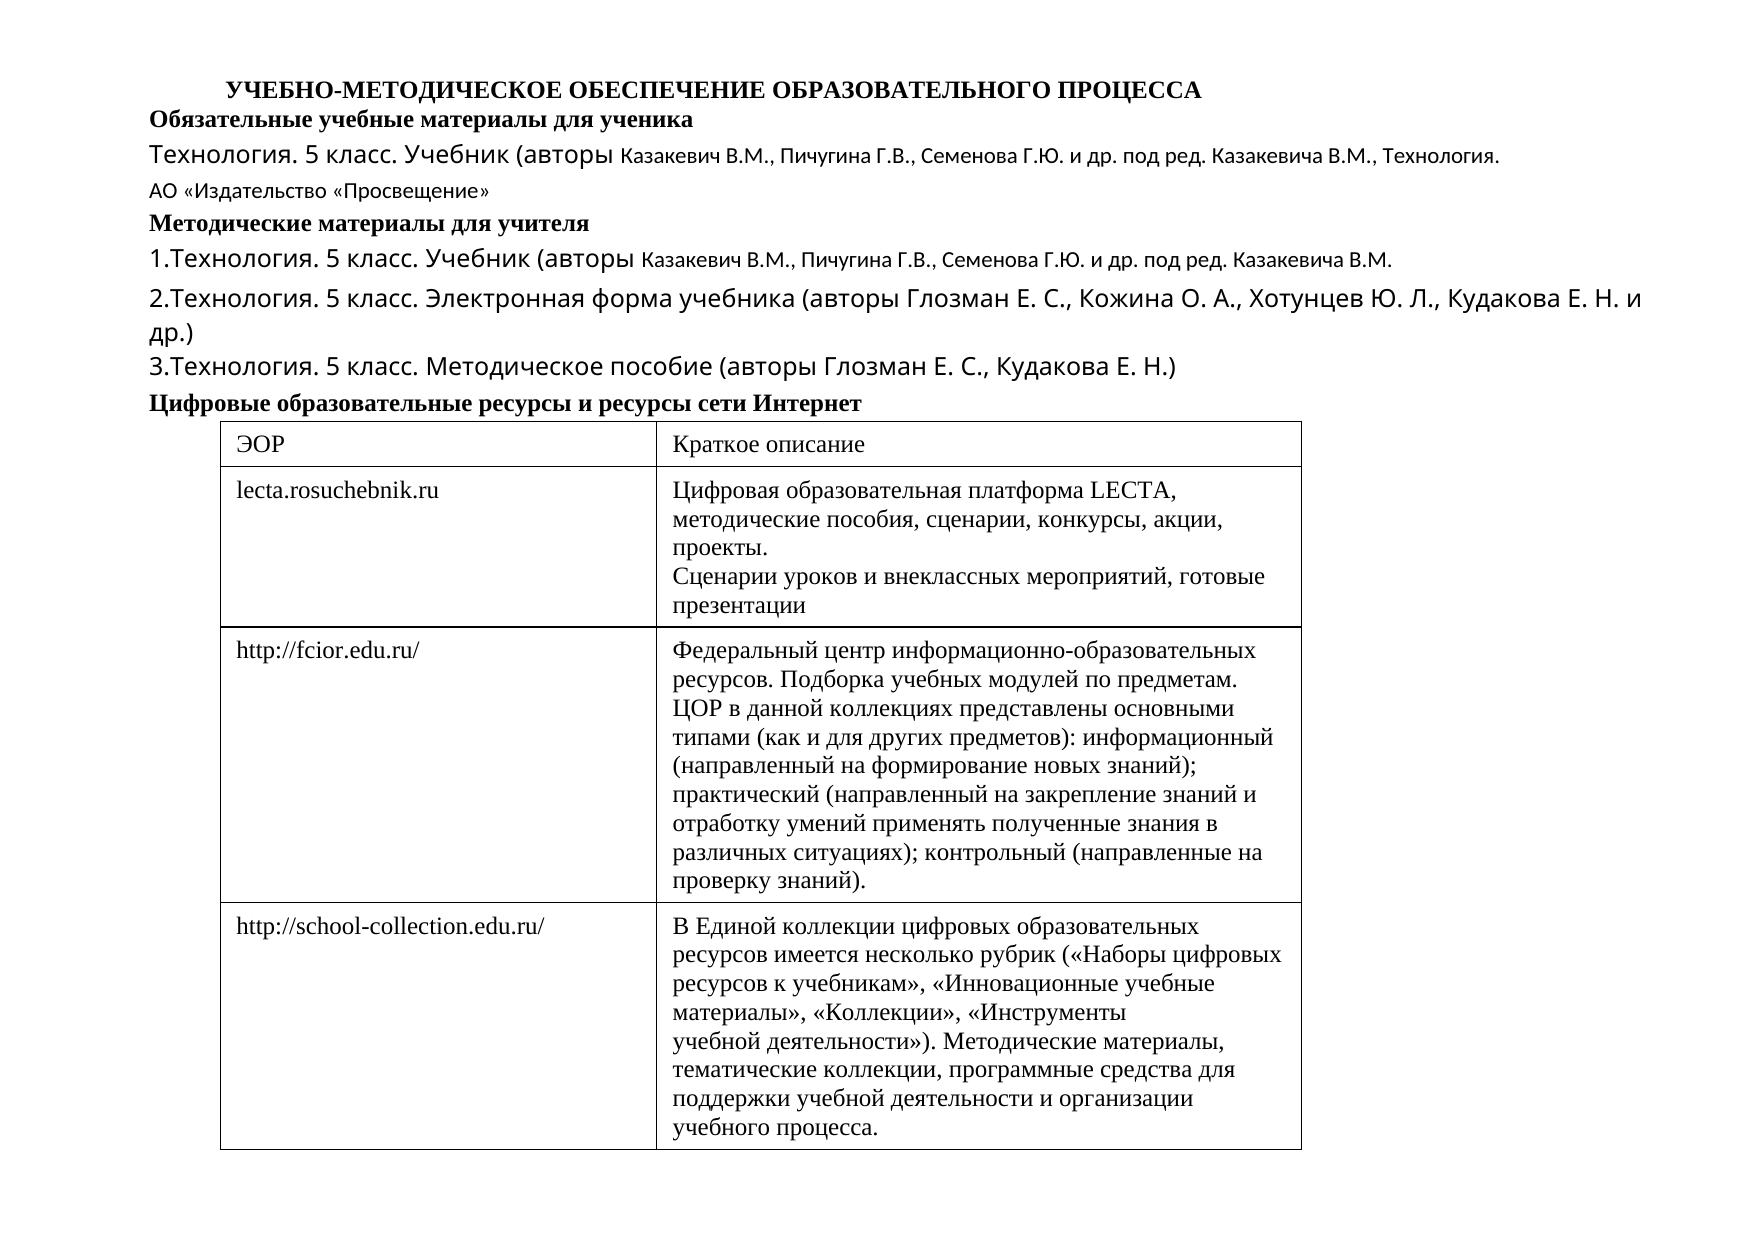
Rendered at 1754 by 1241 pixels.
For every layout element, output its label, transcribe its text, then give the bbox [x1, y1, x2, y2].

text 3.Технология. 5 класс. Методическое пособие (авторы Глозман Е. С., Кудакова Е. Н.) [149, 348, 1679, 382]
text Технология. 5 класс. Учебник (авторы Казакевич В.М., Пичугина Г.В., Семенова Г.Ю. и др. под ред. Казакевича В.М., Технология. [149, 137, 1679, 171]
table_cell http://school-collection.edu.ru/ [221, 903, 656, 1148]
text 1.Технология. 5 класс. Учебник (авторы Казакевич В.М., Пичугина Г.В., Семенова Г.Ю. и др. под ред. Казакевича В.М. [149, 241, 1679, 275]
table_cell Цифровая образовательная платформа LECTA, методические пособия, сценарии, конкурсы, акции, проекты. Сценарии уроков и внеклассных мероприятий, готовые презентации [657, 467, 1301, 626]
table_header ЭОР [221, 422, 656, 466]
text Методические материалы для учителя [149, 208, 1679, 237]
table_cell lecta.rosuchebnik.ru [221, 467, 656, 626]
text 2.Технология. 5 класс. Электронная форма учебника (авторы Глозман Е. С., Кожина О. А., Хотунцев Ю. Л., Кудакова Е. Н. и др.) [149, 280, 1679, 348]
text Обязательные учебные материалы для ученика [149, 104, 1679, 132]
text Цифровые образовательные ресурсы и ресурсы сети Интернет [149, 388, 1679, 416]
table_header Краткое описание [657, 422, 1301, 466]
text УЧЕБНО-МЕТОДИЧЕСКОЕ ОБЕСПЕЧЕНИЕ ОБРАЗОВАТЕЛЬНОГО ПРОЦЕССА [75, 75, 1679, 104]
table_cell В Единой коллекции цифровых образовательных ресурсов имеется несколько рубрик («Наборы цифровых ресурсов к учебникам», «Инновационные учебные материалы», «Коллекции», «Инструменты учебной деятельности»). Методические материалы, тематические коллекции, программные средства для поддержки учебной деятельности и организации учебного процесса. [657, 903, 1301, 1148]
text АО «Издательство «Просвещение» [149, 176, 1679, 204]
table_cell http://fcior.edu.ru/ [221, 628, 656, 902]
table_cell Федеральный центр информационно-образовательных ресурсов. Подборка учебных модулей по предметам. ЦОР в данной коллекциях представлены основными типами (как и для других предметов): информационный (направленный на формирование новых знаний); практический (направленный на закрепление знаний и отработку умений применять полученные знания в различных ситуациях); контрольный (направленные на проверку знаний). [657, 628, 1301, 902]
